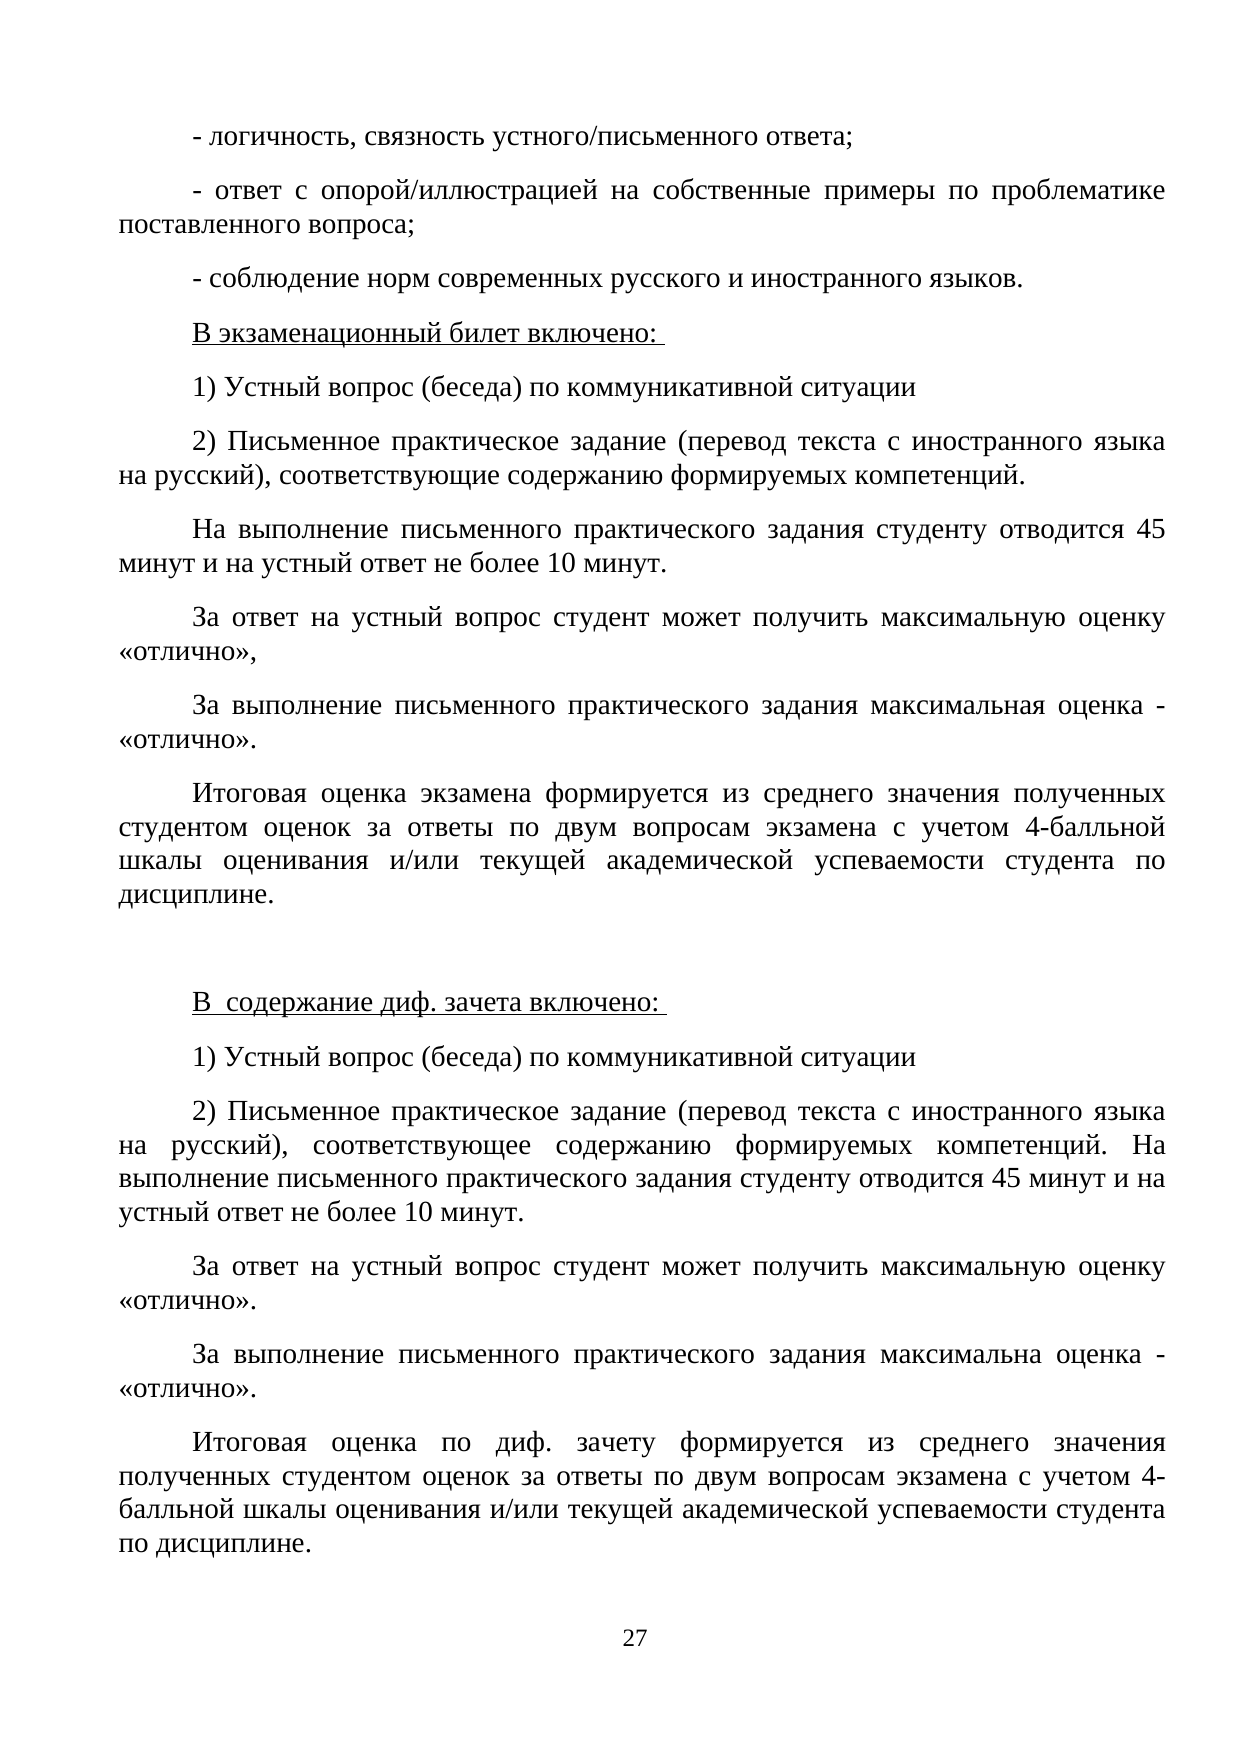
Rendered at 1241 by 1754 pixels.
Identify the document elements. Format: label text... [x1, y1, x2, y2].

text - логичность, связность устного/письменного ответа; [118, 118, 1167, 152]
text В экзаменационный билет включено: [118, 315, 1167, 348]
text 2) Письменное практическое задание (перевод текста с иностранного языка на русский), соответствующее содержанию формируемых компетенций. На выполнение письменного практического задания студенту отводится 45 минут и на устный ответ не более 10 минут. [118, 1093, 1167, 1227]
text За выполнение письменного практического задания максимальная оценка - «отлично». [118, 687, 1167, 754]
text - соблюдение норм современных русского и иностранного языков. [118, 260, 1167, 294]
text За ответ на устный вопрос студент может получить максимальную оценку «отлично», [118, 599, 1167, 666]
text 1) Устный вопрос (беседа) по коммуникативной ситуации [118, 1039, 1167, 1072]
text 1) Устный вопрос (беседа) по коммуникативной ситуации [118, 369, 1167, 403]
text - ответ с опорой/иллюстрацией на собственные примеры по проблематике поставленного вопроса; [118, 172, 1167, 239]
text 2) Письменное практическое задание (перевод текста с иностранного языка на русский), соответствующие содержанию формируемых компетенций. [118, 423, 1167, 491]
text Итоговая оценка по диф. зачету формируется из среднего значения полученных студентом оценок за ответы по двум вопросам экзамена с учетом 4-балльной шкалы оценивания и/или текущей академической успеваемости студента по дисциплине. [118, 1424, 1167, 1558]
text За ответ на устный вопрос студент может получить максимальную оценку «отлично». [118, 1248, 1167, 1315]
text Итоговая оценка экзамена формируется из среднего значения полученных студентом оценок за ответы по двум вопросам экзамена с учетом 4-балльной шкалы оценивания и/или текущей академической успеваемости студента по дисциплине. [118, 775, 1167, 909]
text На выполнение письменного практического задания студенту отводится 45 минут и на устный ответ не более 10 минут. [118, 511, 1167, 578]
text В содержание диф. зачета включено: [118, 984, 1167, 1018]
text За выполнение письменного практического задания максимальна оценка - «отлично». [118, 1336, 1167, 1403]
